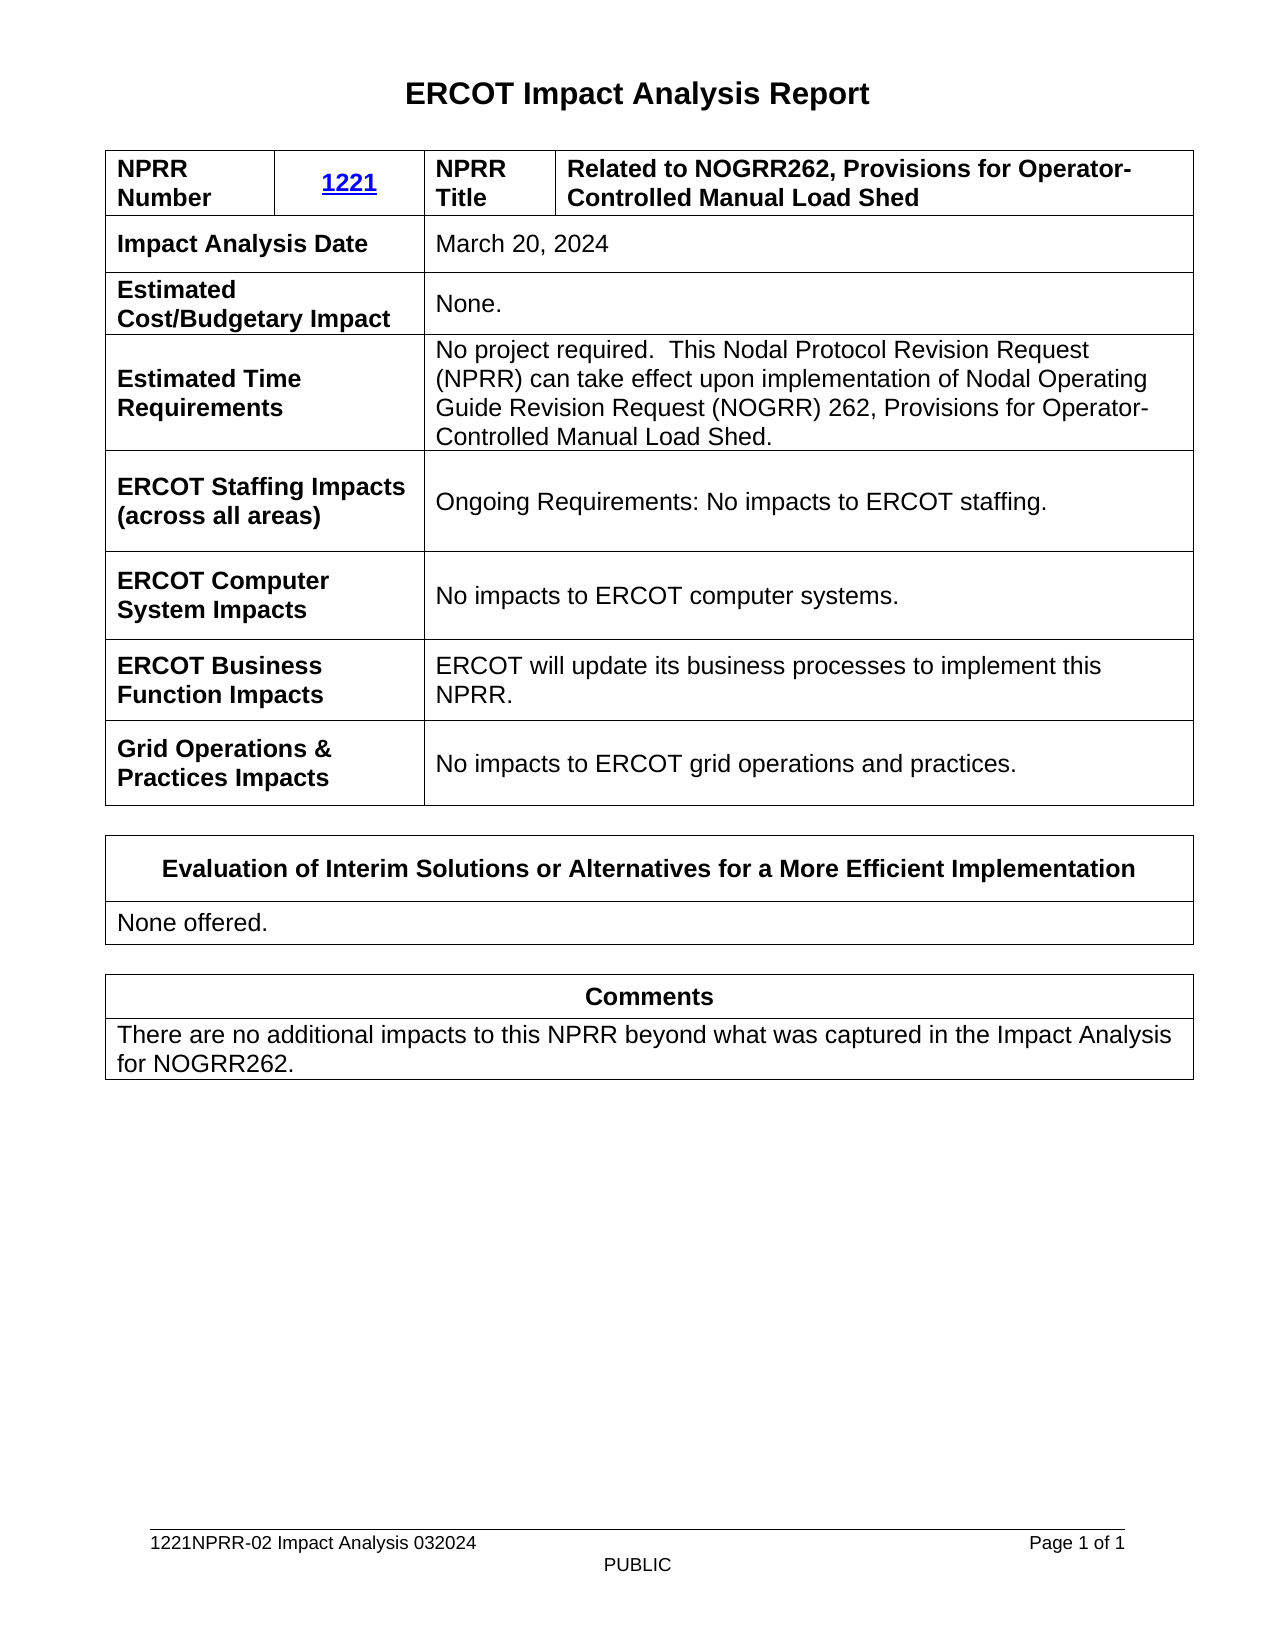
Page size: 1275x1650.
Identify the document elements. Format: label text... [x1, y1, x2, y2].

table_cell None. [425, 273, 1193, 334]
table_cell Grid Operations & Practices Impacts [106, 721, 424, 805]
table_header NPRR Number [106, 151, 274, 214]
table_header Comments [106, 975, 1193, 1017]
table_cell March 20, 2024 [425, 216, 1193, 272]
table_cell No impacts to ERCOT grid operations and practices. [425, 721, 1193, 805]
table_cell ERCOT Computer System Impacts [106, 552, 424, 639]
table_cell ERCOT will update its business processes to implement this NPRR. [425, 640, 1193, 720]
table_header NPRR Title [425, 151, 555, 214]
table_header 1221 [275, 151, 424, 214]
table_cell ERCOT Staffing Impacts (across all areas) [106, 451, 424, 551]
table_cell No impacts to ERCOT computer systems. [425, 552, 1193, 639]
table_cell ERCOT Business Function Impacts [106, 640, 424, 720]
table_cell Impact Analysis Date [106, 216, 424, 272]
table_cell Estimated Cost/Budgetary Impact [106, 273, 424, 334]
table_header Evaluation of Interim Solutions or Alternatives for a More Efficient Implementation [106, 836, 1193, 901]
table_cell Estimated Time Requirements [106, 335, 424, 450]
table_cell Ongoing Requirements: No impacts to ERCOT staffing. [425, 451, 1193, 551]
table_cell No project required. This Nodal Protocol Revision Request (NPRR) can take effect upon implementation of Nodal Operating Guide Revision Request (NOGRR) 262, Provisions for Operator-Controlled Manual Load Shed. [425, 335, 1193, 450]
table_cell There are no additional impacts to this NPRR beyond what was captured in the Impact Analysis for NOGRR262. [106, 1019, 1193, 1079]
table_header Related to NOGRR262, Provisions for Operator-Controlled Manual Load Shed [556, 151, 1193, 214]
table_cell None offered. [106, 902, 1193, 944]
